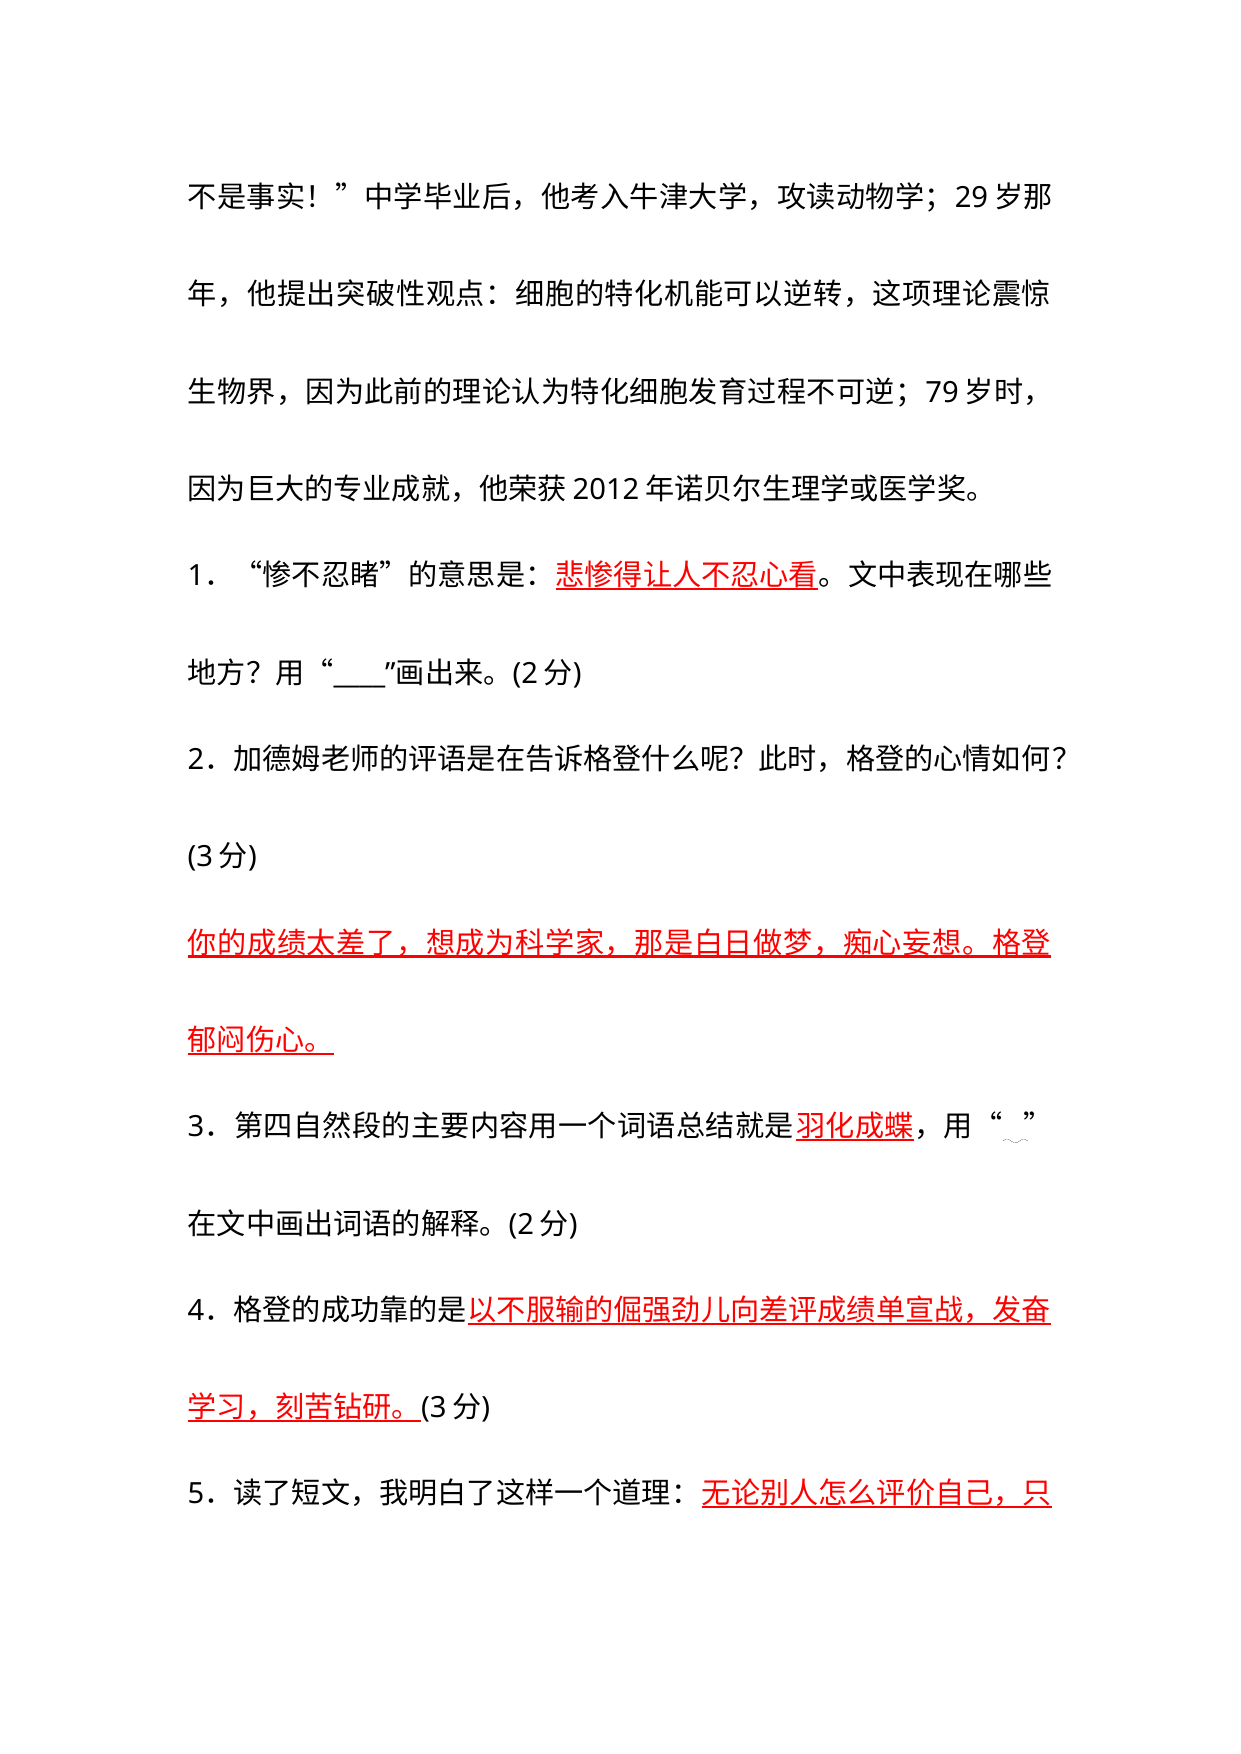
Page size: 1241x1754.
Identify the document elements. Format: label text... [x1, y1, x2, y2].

text 3．第四自然段的主要内容用一个词语总结就是羽化成蝶，用“ ”在文中画出词语的解释。(2分) [187, 1092, 1053, 1254]
text 你的成绩太差了，想成为科学家，那是白日做梦，痴心妄想。格登郁闷伤心。 [187, 908, 1053, 1070]
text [187, 1459, 1053, 1524]
text 4．格登的成功靠的是以不服输的倔强劲儿向差评成绩单宣战，发奋学习，刻苦钻研。(3分) [187, 1275, 1053, 1438]
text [187, 162, 1053, 519]
text 1．“惨不忍睹”的意思是：悲惨得让人不忍心看。文中表现在哪些地方？用“____”画出来。(2分) [187, 541, 1053, 703]
text 2．加德姆老师的评语是在告诉格登什么呢？此时，格登的心情如何？(3分) [187, 724, 1053, 887]
